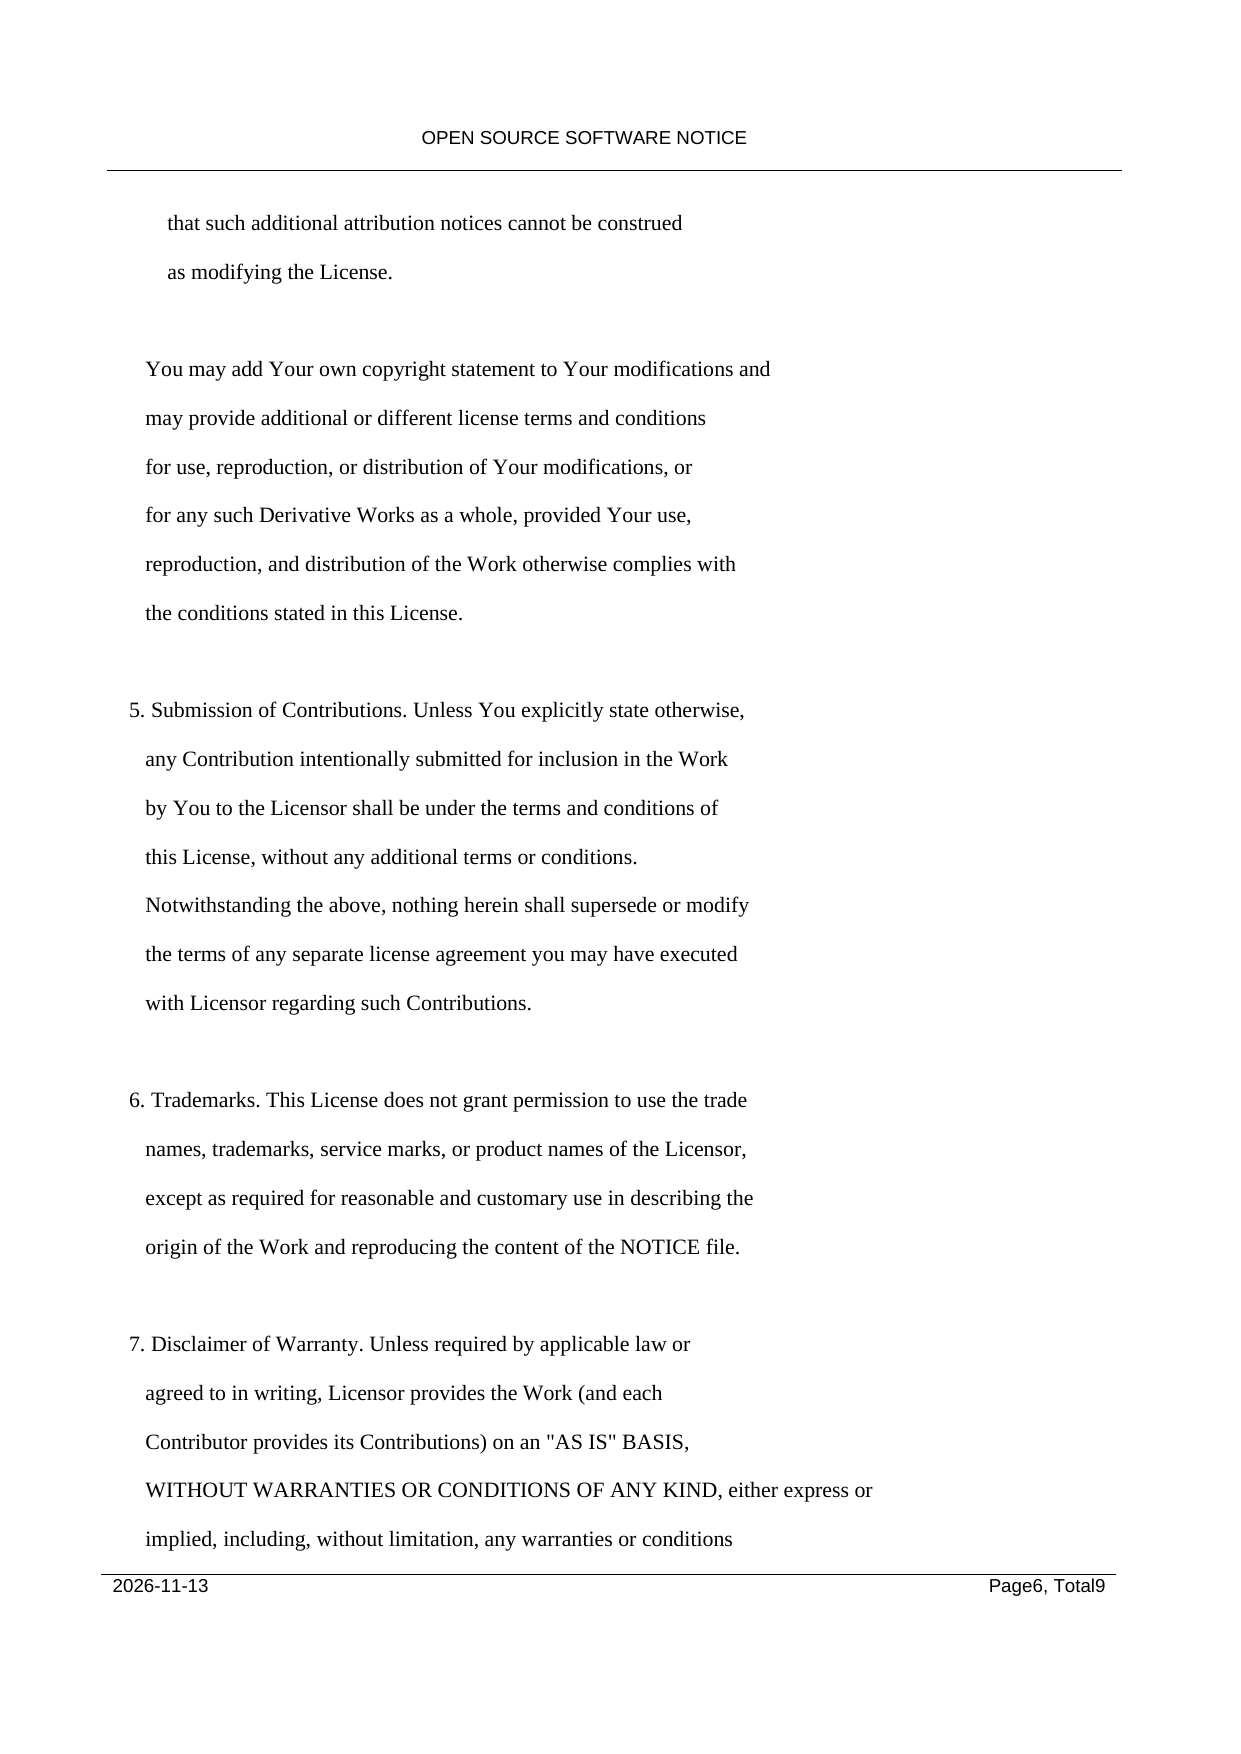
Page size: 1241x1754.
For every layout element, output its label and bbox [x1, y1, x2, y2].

text [112, 206, 1128, 1555]
